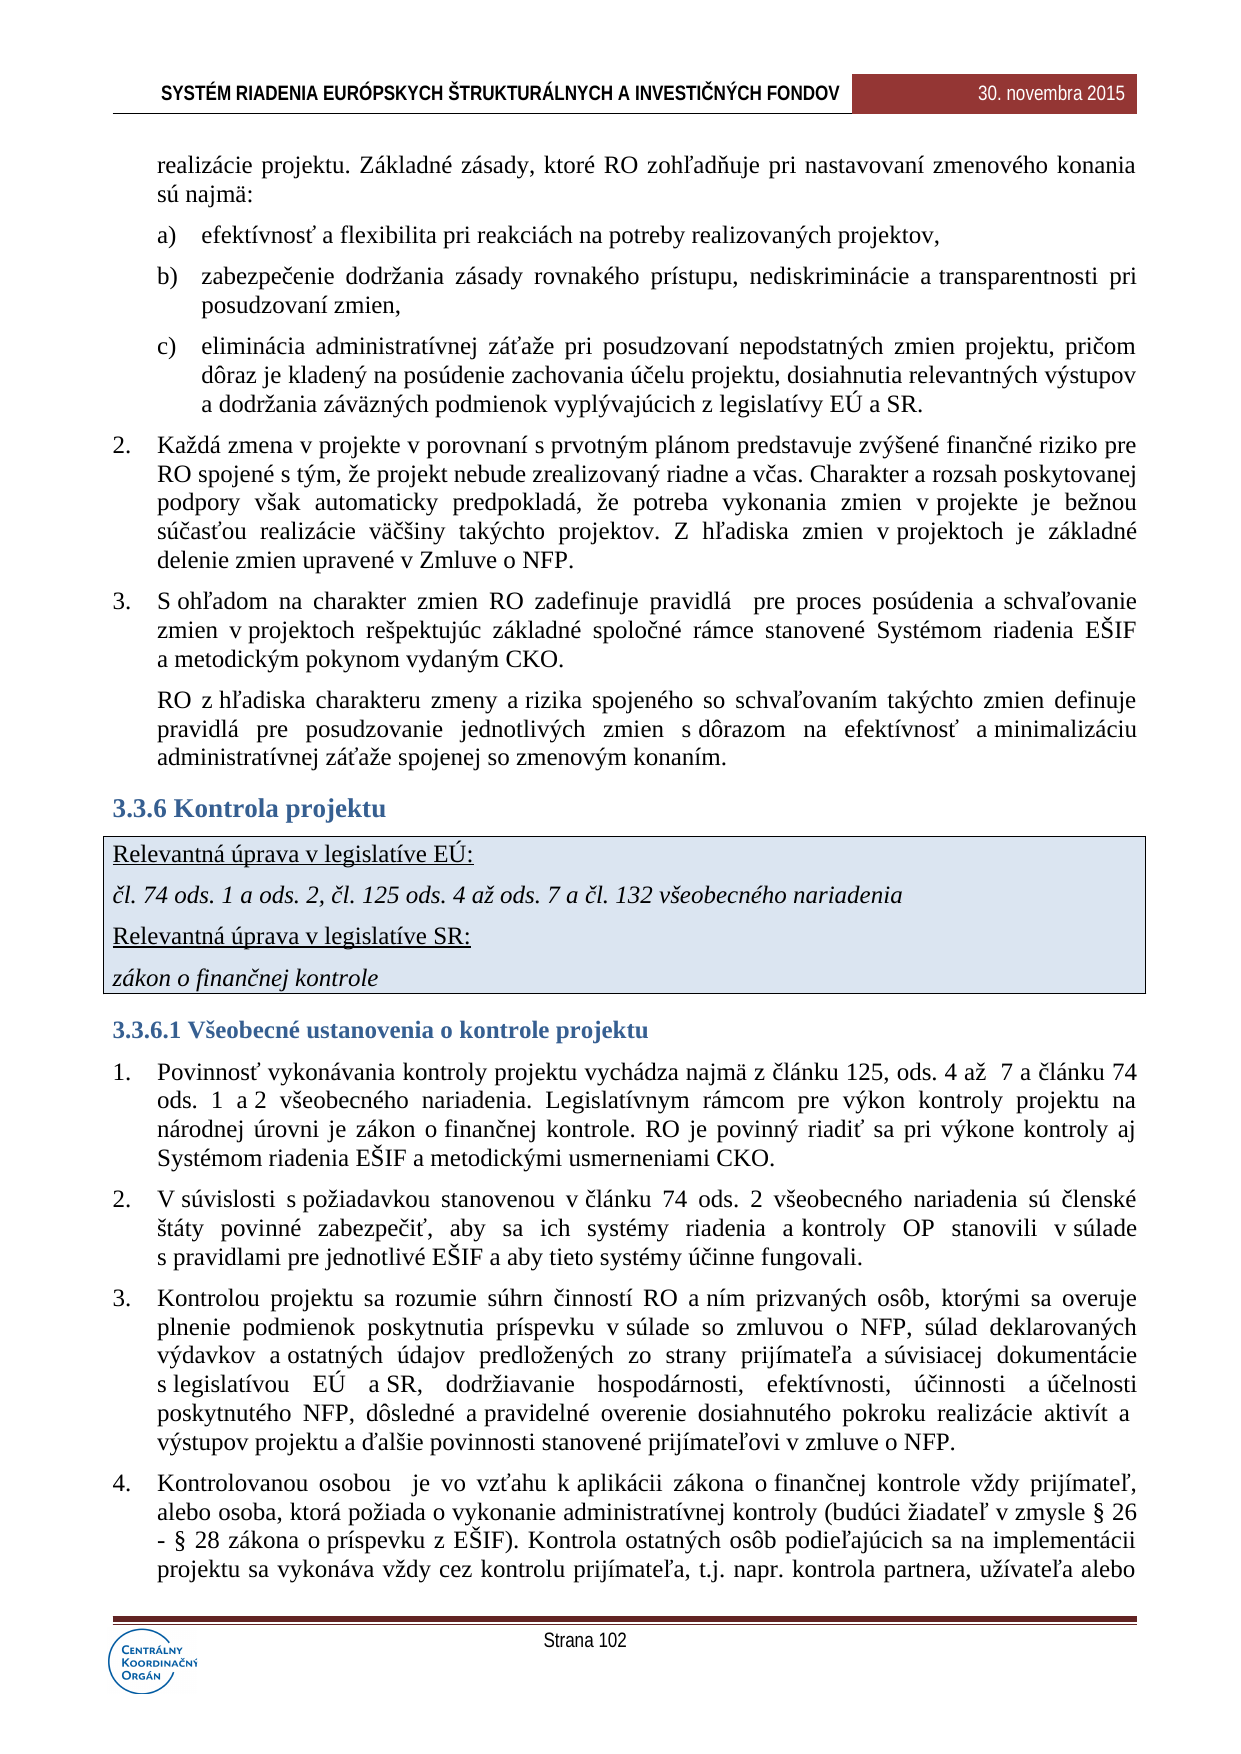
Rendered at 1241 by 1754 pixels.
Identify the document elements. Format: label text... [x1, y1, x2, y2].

list Povinnosť vykonávania kontroly projektu vychádza najmä z článku 125, ods. 4 až 7 a článku 74 ods. 1 a 2 všeobecného nariadenia. Legislatívnym rámcom pre výkon kontroly projektu na národnej úrovni je zákon o finančnej kontrole. RO je povinný riadiť sa pri výkone kontroly aj Systémom riadenia EŠIF a metodickými usmerneniami CKO. [112, 1057, 1137, 1172]
list zabezpečenie dodržania zásady rovnakého prístupu, nediskriminácie a transparentnosti pri posudzovaní zmien, [157, 261, 1137, 319]
text Relevantná úprava v legislatíve EÚ: [104, 837, 1145, 868]
text 3.3.6.1 Všeobecné ustanovenia o kontrole projektu [112, 1015, 1137, 1044]
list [112, 150, 1137, 207]
picture [106, 1627, 198, 1693]
list efektívnosť a flexibilita pri reakciách na potreby realizovaných projektov, [157, 220, 1137, 249]
list RO z hľadiska charakteru zmeny a rizika spojeného so schvaľovaním takýchto zmien definuje pravidlá pre posudzovanie jednotlivých zmien s dôrazom na efektívnosť a minimalizáciu administratívnej záťaže spojenej so zmenovým konaním. [157, 685, 1137, 771]
list V súvislosti s požiadavkou stanovenou v článku 74 ods. 2 všeobecného nariadenia sú členské štáty povinné zabezpečiť, aby sa ich systémy riadenia a kontroly OP stanovili v súlade s pravidlami pre jednotlivé EŠIF a aby tieto systémy účinne fungovali. [112, 1184, 1137, 1270]
list Každá zmena v projekte v porovnaní s prvotným plánom predstavuje zvýšené finančné riziko pre RO spojené s tým, že projekt nebude zrealizovaný riadne a včas. Charakter a rozsah poskytovanej podpory však automaticky predpokladá, že potreba vykonania zmien v projekte je bežnou súčasťou realizácie väčšiny takýchto projektov. Z hľadiska zmien v projektoch je základné delenie zmien upravené v Zmluve o NFP. [112, 430, 1137, 574]
list S ohľadom na charakter zmien RO zadefinuje pravidlá pre proces posúdenia a schvaľovanie zmien v projektoch rešpektujúc základné spoločné rámce stanovené Systémom riadenia EŠIF a metodickým pokynom vydaným CKO. [112, 586, 1137, 672]
text čl. 74 ods. 1 a ods. 2, čl. 125 ods. 4 až ods. 7 a čl. 132 všeobecného nariadenia [104, 877, 1145, 909]
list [112, 1468, 1137, 1583]
text Relevantná úprava v legislatíve SR: [104, 918, 1145, 950]
list eliminácia administratívnej záťaže pri posudzovaní nepodstatných zmien projektu, pričom dôraz je kladený na posúdenie zachovania účelu projektu, dosiahnutia relevantných výstupov a dodržania záväzných podmienok vyplývajúcich z legislatívy EÚ a SR. [157, 331, 1137, 417]
list Kontrolou projektu sa rozumie súhrn činností RO a ním prizvaných osôb, ktorými sa overuje plnenie podmienok poskytnutia príspevku v súlade so zmluvou o NFP, súlad deklarovaných výdavkov a ostatných údajov predložených zo strany prijímateľa a súvisiacej dokumentácie s legislatívou EÚ a SR, dodržiavanie hospodárnosti, efektívnosti, účinnosti a účelnosti poskytnutého NFP, dôsledné a pravidelné overenie dosiahnutého pokroku realizácie aktivít a výstupov projektu a ďalšie povinnosti stanovené prijímateľovi v zmluve o NFP. [112, 1283, 1137, 1455]
text zákon o finančnej kontrole [104, 959, 1145, 993]
text 3.3.6 Kontrola projektu [112, 792, 1137, 823]
